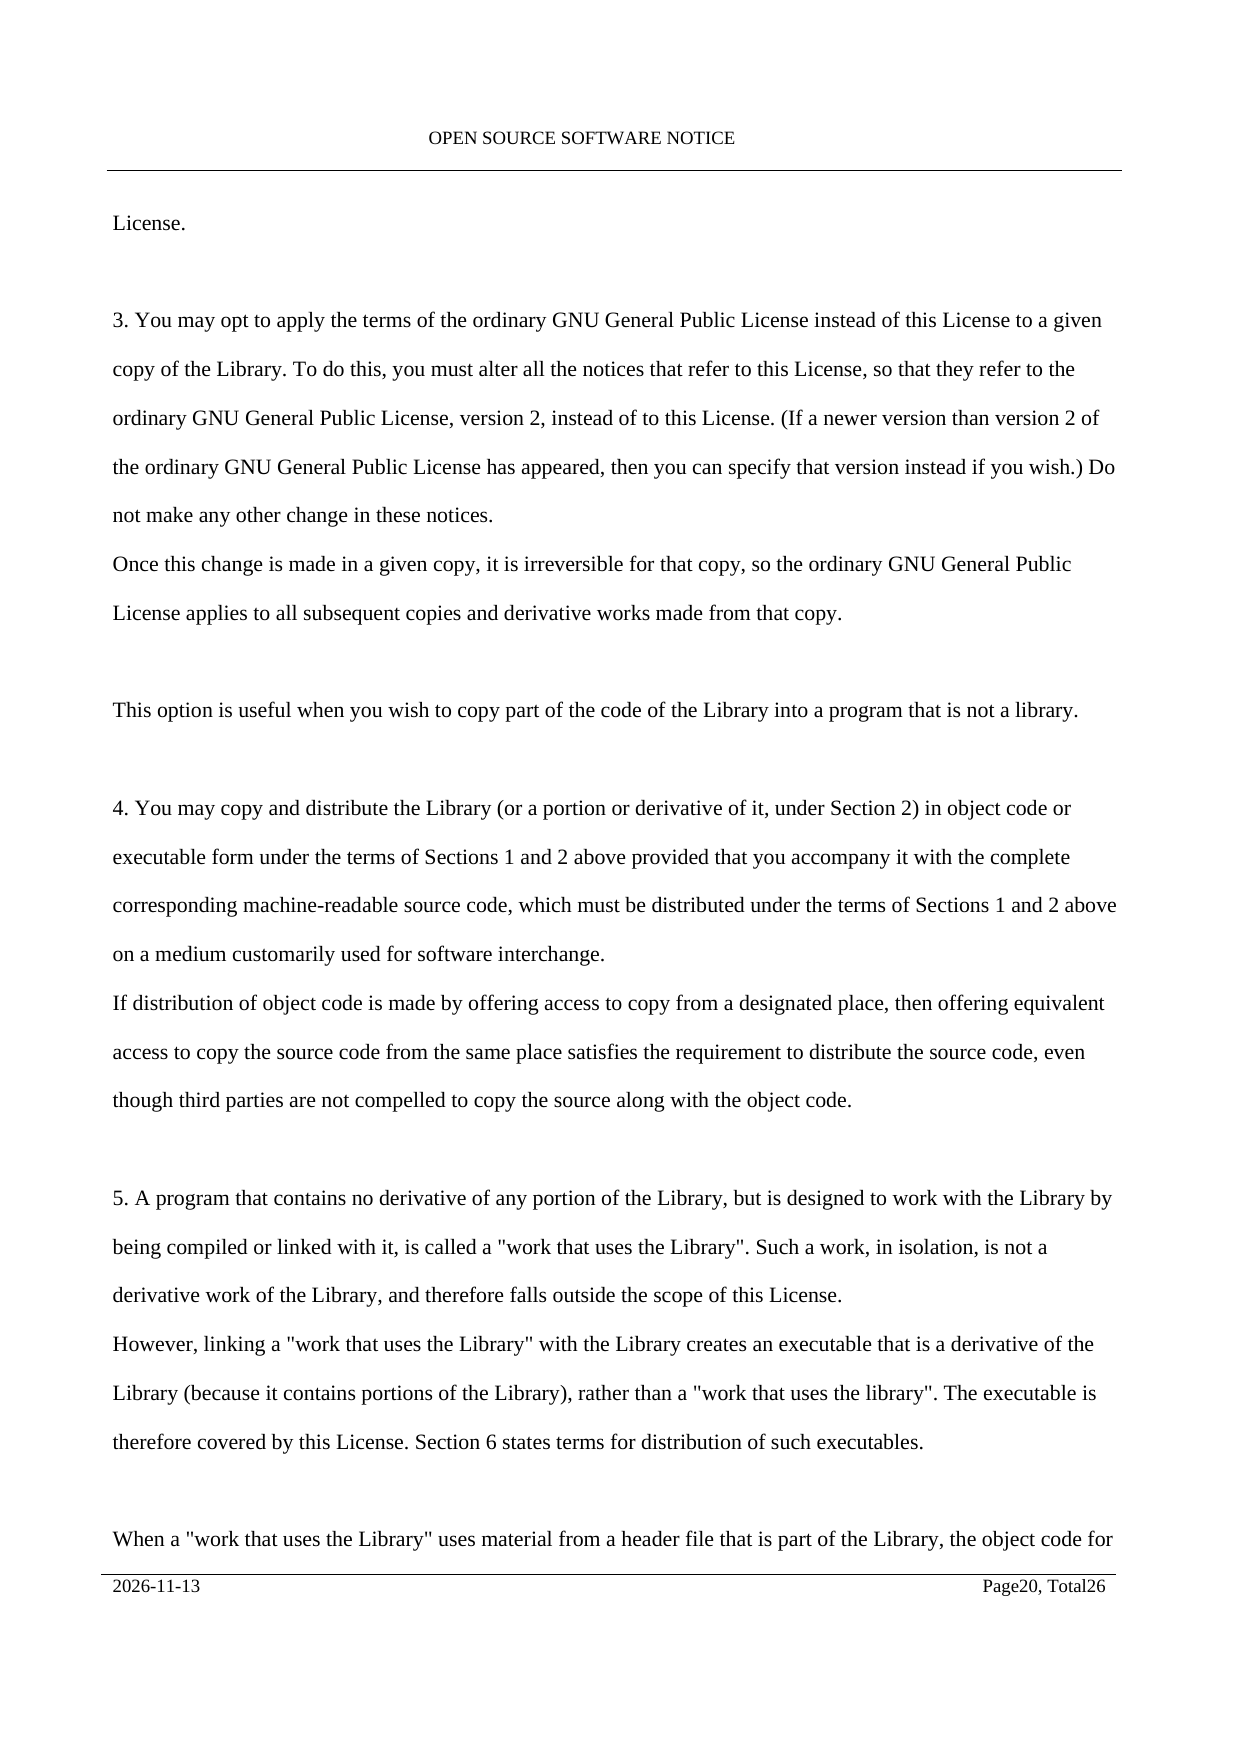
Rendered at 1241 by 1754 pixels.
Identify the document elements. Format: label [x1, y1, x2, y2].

text [112, 206, 1128, 1555]
